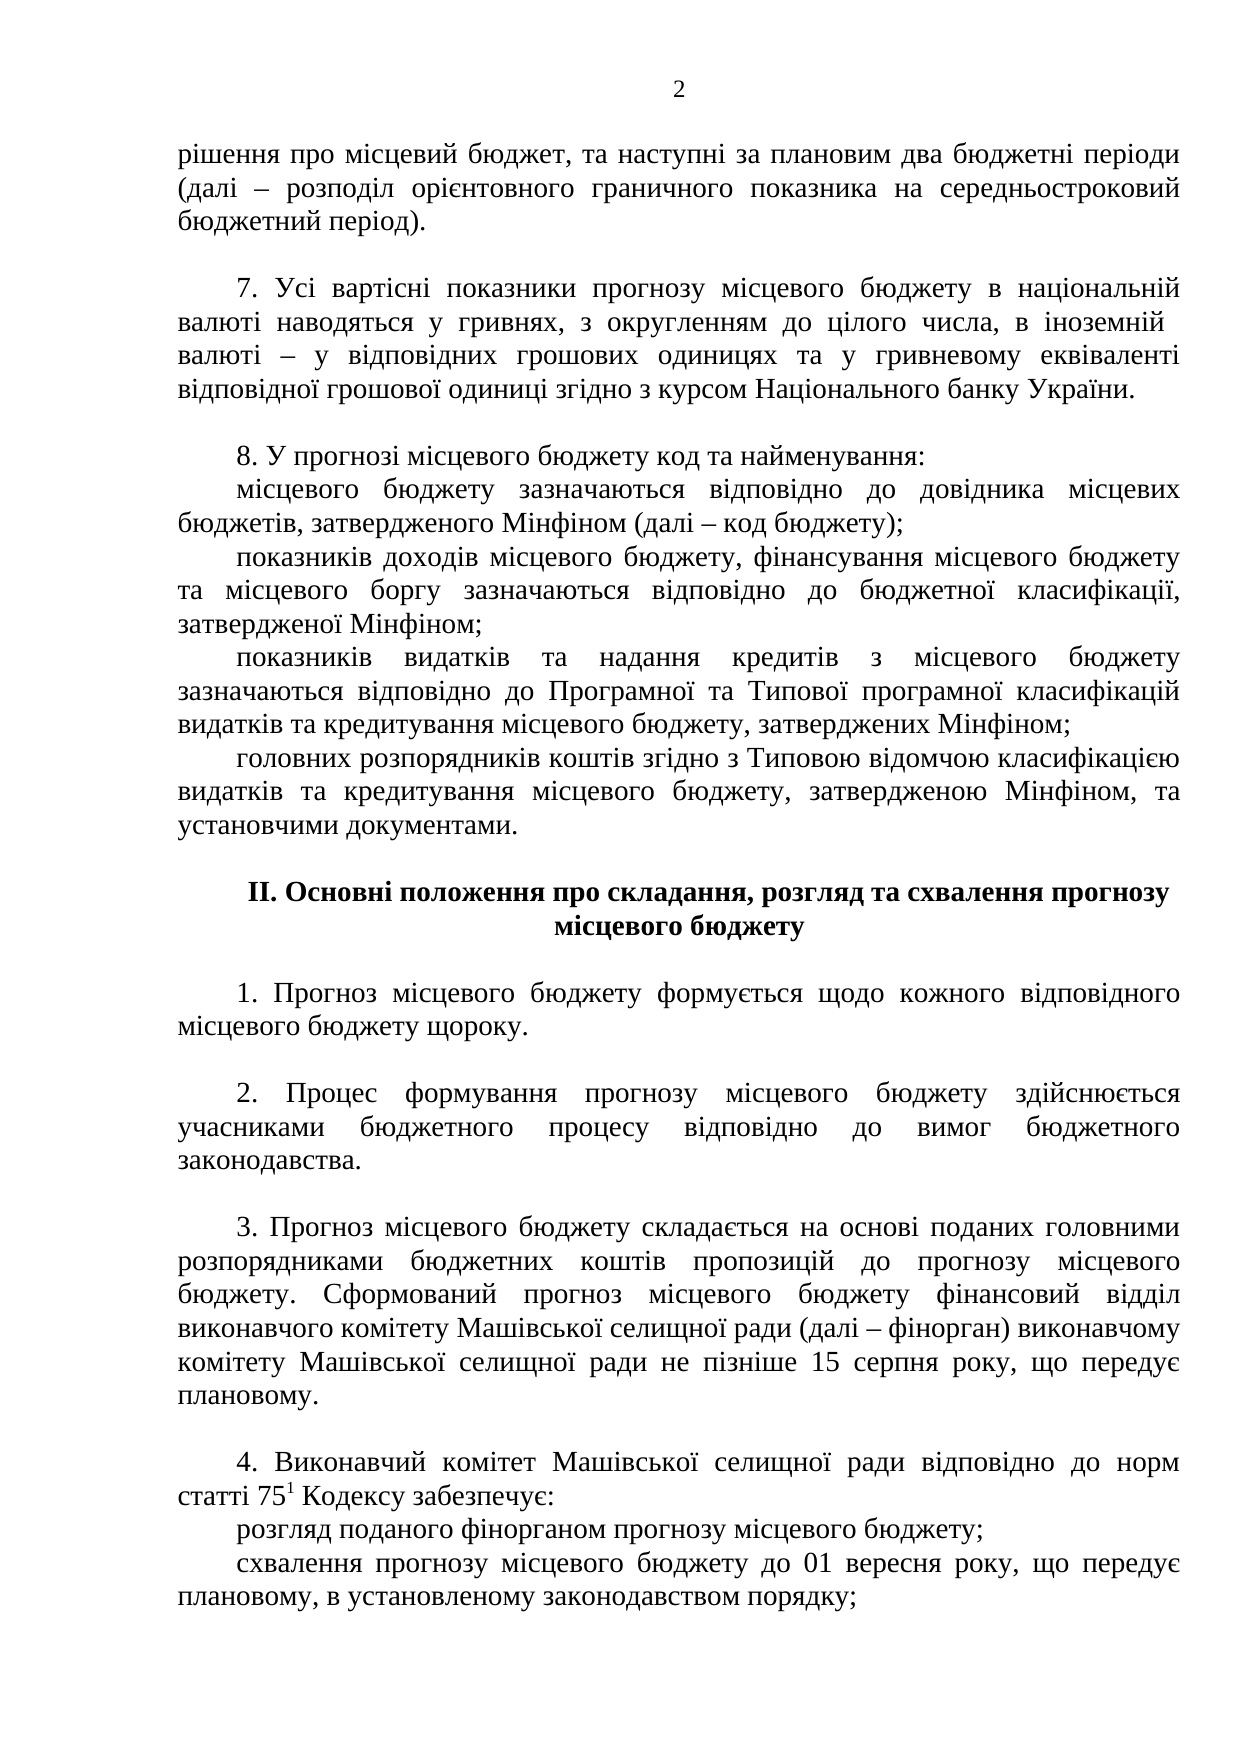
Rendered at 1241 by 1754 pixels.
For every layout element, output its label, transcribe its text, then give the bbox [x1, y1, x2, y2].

text розгляд поданого фінорганом прогнозу місцевого бюджету; [177, 1511, 1181, 1545]
text головних розпорядників коштів згідно з Типовою відомчою класифікацією видатків та кредитування місцевого бюджету, затвердженою Мінфіном, та установчими документами. [177, 740, 1181, 841]
text показників доходів місцевого бюджету, фінансування місцевого бюджету та місцевого боргу зазначаються відповідно до бюджетної класифікації, затвердженої Мінфіном; [177, 539, 1181, 639]
text 4. Виконавчий комітет Машівської селищної ради відповідно до норм статті 751 Кодексу забезпечує: [177, 1444, 1181, 1511]
text 8. У прогнозі місцевого бюджету код та найменування: [177, 438, 1181, 472]
text 2. Процес формування прогнозу місцевого бюджету здійснюється учасниками бюджетного процесу відповідно до вимог бюджетного законодавства. [177, 1075, 1181, 1176]
text місцевого бюджету зазначаються відповідно до довідника місцевих бюджетів, затвердженого Мінфіном (далі – код бюджету); [177, 472, 1181, 539]
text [177, 136, 1181, 237]
text схвалення прогнозу місцевого бюджету до 01 вересня року, що передує плановому, в установленому законодавством порядку; [177, 1545, 1181, 1612]
text IІ. Основні положення про складання, розгляд та схвалення прогнозу місцевого бюджету [177, 874, 554, 941]
text 1. Прогноз місцевого бюджету формується щодо кожного відповідного місцевого бюджету щороку. [177, 975, 1181, 1042]
text 3. Прогноз місцевого бюджету складається на основі поданих головними розпорядниками бюджетних коштів пропозицій до прогнозу місцевого бюджету. Сформований прогноз місцевого бюджету фінансовий відділ виконавчого комітету Машівської селищної ради (далі – фінорган) виконавчому комітету Машівської селищної ради не пізніше 15 серпня року, що передує плановому. [177, 1209, 1181, 1411]
text IІ. Основні положення про складання, розгляд та схвалення прогнозу місцевого бюджету [804, 874, 1181, 941]
text показників видатків та надання кредитів з місцевого бюджету зазначаються відповідно до Програмної та Типової програмної класифікацій видатків та кредитування місцевого бюджету, затверджених Мінфіном; [177, 639, 1181, 740]
text 7. Усі вартісні показники прогнозу місцевого бюджету в національній валюті наводяться у гривнях, з округленням до цілого числа, в іноземній валюті – у відповідних грошових одиницях та у гривневому еквіваленті відповідної грошової одиниці згідно з курсом Національного банку України. [177, 270, 1181, 404]
